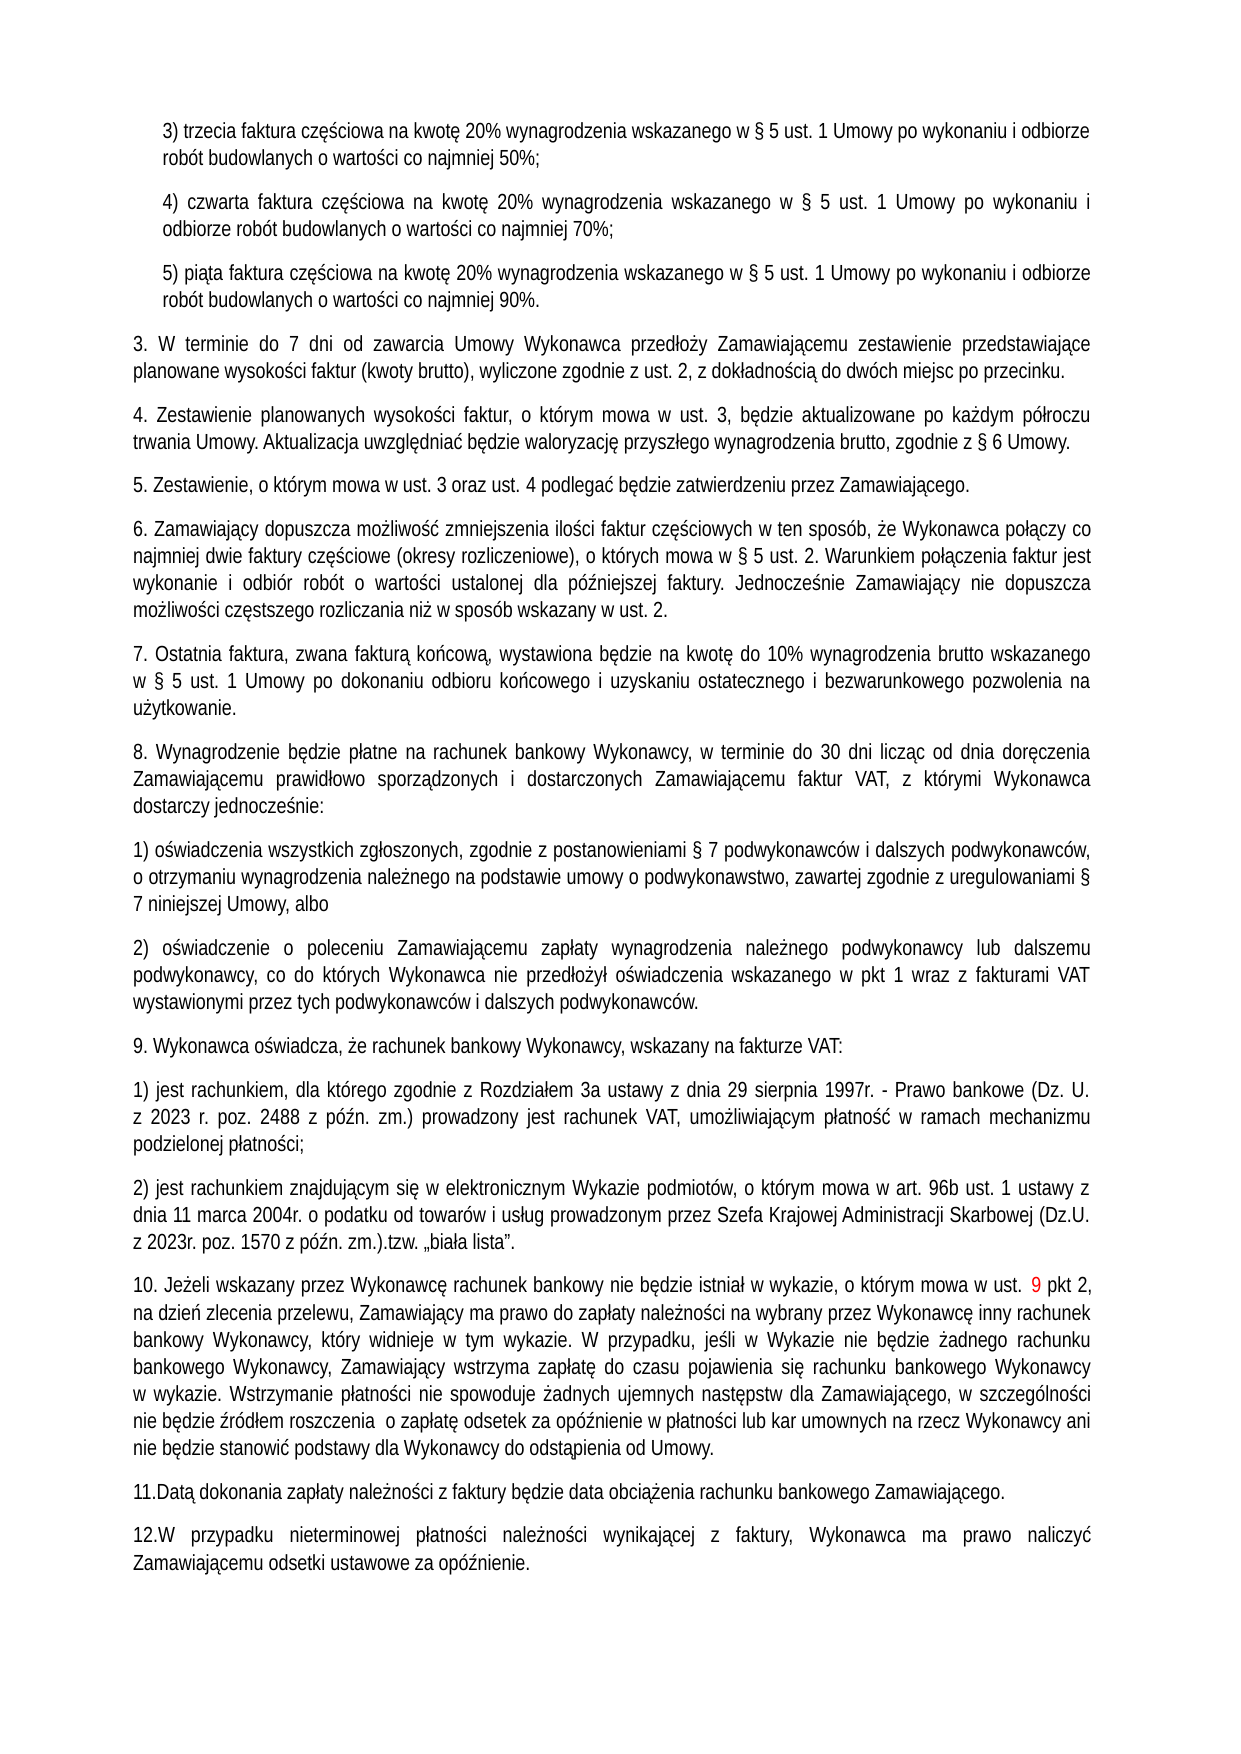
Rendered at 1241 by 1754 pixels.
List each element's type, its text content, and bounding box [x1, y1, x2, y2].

text 4) czwarta faktura częściowa na kwotę 20% wynagrodzenia wskazanego w § 5 ust. 1 Umowy po wykonaniu i odbiorze robót budowlanych o wartości co najmniej 70%; [162, 189, 1092, 241]
text 1) oświadczenia wszystkich zgłoszonych, zgodnie z postanowieniami § 7 podwykonawców i dalszych podwykonawców, o otrzymaniu wynagrodzenia należnego na podstawie umowy o podwykonawstwo, zawartej zgodnie z uregulowaniami § 7 niniejszej Umowy, albo [133, 837, 1092, 916]
text 2) oświadczenie o poleceniu Zamawiającemu zapłaty wynagrodzenia należnego podwykonawcy lub dalszemu podwykonawcy, co do których Wykonawca nie przedłożył oświadczenia wskazanego w pkt 1 wraz z fakturami VAT wystawionymi przez tych podwykonawców i dalszych podwykonawców. [133, 935, 1092, 1014]
text 3. W terminie do 7 dni od zawarcia Umowy Wykonawca przedłoży Zamawiającemu zestawienie przedstawiające planowane wysokości faktur (kwoty brutto), wyliczone zgodnie z ust. 2, z dokładnością do dwóch miejsc po przecinku. [133, 331, 1092, 383]
text 8. Wynagrodzenie będzie płatne na rachunek bankowy Wykonawcy, w terminie do 30 dni licząc od dnia doręczenia Zamawiającemu prawidłowo sporządzonych i dostarczonych Zamawiającemu faktur VAT, z którymi Wykonawca dostarczy jednocześnie: [133, 739, 1092, 818]
text 7. Ostatnia faktura, zwana fakturą końcową, wystawiona będzie na kwotę do 10% wynagrodzenia brutto wskazanego w § 5 ust. 1 Umowy po dokonaniu odbioru końcowego i uzyskaniu ostatecznego i bezwarunkowego pozwolenia na użytkowanie. [133, 641, 1092, 720]
text 11.Datą dokonania zapłaty należności z faktury będzie data obciążenia rachunku bankowego Zamawiającego. [133, 1478, 1092, 1504]
text 5. Zestawienie, o którym mowa w ust. 3 oraz ust. 4 podlegać będzie zatwierdzeniu przez Zamawiającego. [133, 472, 1092, 497]
text 12.W przypadku nieterminowej płatności należności wynikającej z faktury, Wykonawca ma prawo naliczyć Zamawiającemu odsetki ustawowe za opóźnienie. [133, 1522, 1092, 1574]
text 10. Jeżeli wskazany przez Wykonawcę rachunek bankowy nie będzie istniał w wykazie, o którym mowa w ust. 9 pkt 2, na dzień zlecenia przelewu, Zamawiający ma prawo do zapłaty należności na wybrany przez Wykonawcę inny rachunek bankowy Wykonawcy, który widnieje w tym wykazie. W przypadku, jeśli w Wykazie nie będzie żadnego rachunku bankowego Wykonawcy, Zamawiający wstrzyma zapłatę do czasu pojawienia się rachunku bankowego Wykonawcy w wykazie. Wstrzymanie płatności nie spowoduje żadnych ujemnych następstw dla Zamawiającego, w szczególności nie będzie źródłem roszczenia o zapłatę odsetek za opóźnienie w płatności lub kar umownych na rzecz Wykonawcy ani nie będzie stanowić podstawy dla Wykonawcy do odstąpienia od Umowy. [133, 1272, 1092, 1460]
text 4. Zestawienie planowanych wysokości faktur, o którym mowa w ust. 3, będzie aktualizowane po każdym półroczu trwania Umowy. Aktualizacja uwzględniać będzie waloryzację przyszłego wynagrodzenia brutto, zgodnie z § 6 Umowy. [133, 401, 1092, 454]
text 6. Zamawiający dopuszcza możliwość zmniejszenia ilości faktur częściowych w ten sposób, że Wykonawca połączy co najmniej dwie faktury częściowe (okresy rozliczeniowe), o których mowa w § 5 ust. 2. Warunkiem połączenia faktur jest wykonanie i odbiór robót o wartości ustalonej dla późniejszej faktury. Jednocześnie Zamawiający nie dopuszcza możliwości częstszego rozliczania niż w sposób wskazany w ust. 2. [133, 516, 1092, 622]
text 9. Wykonawca oświadcza, że rachunek bankowy Wykonawcy, wskazany na fakturze VAT: [133, 1033, 1092, 1058]
text 5) piąta faktura częściowa na kwotę 20% wynagrodzenia wskazanego w § 5 ust. 1 Umowy po wykonaniu i odbiorze robót budowlanych o wartości co najmniej 90%. [162, 260, 1092, 312]
text 1) jest rachunkiem, dla którego zgodnie z Rozdziałem 3a ustawy z dnia 29 sierpnia 1997r. - Prawo bankowe (Dz. U. z 2023 r. poz. 2488 z późn. zm.) prowadzony jest rachunek VAT, umożliwiającym płatność w ramach mechanizmu podzielonej płatności; [133, 1076, 1092, 1156]
text 2) jest rachunkiem znajdującym się w elektronicznym Wykazie podmiotów, o którym mowa w art. 96b ust. 1 ustawy z dnia 11 marca 2004r. o podatku od towarów i usług prowadzonym przez Szefa Krajowej Administracji Skarbowej (Dz.U. z 2023r. poz. 1570 z późn. zm.).tzw. „biała lista”. [133, 1174, 1092, 1254]
text 3) trzecia faktura częściowa na kwotę 20% wynagrodzenia wskazanego w § 5 ust. 1 Umowy po wykonaniu i odbiorze robót budowlanych o wartości co najmniej 50%; [162, 118, 1092, 170]
